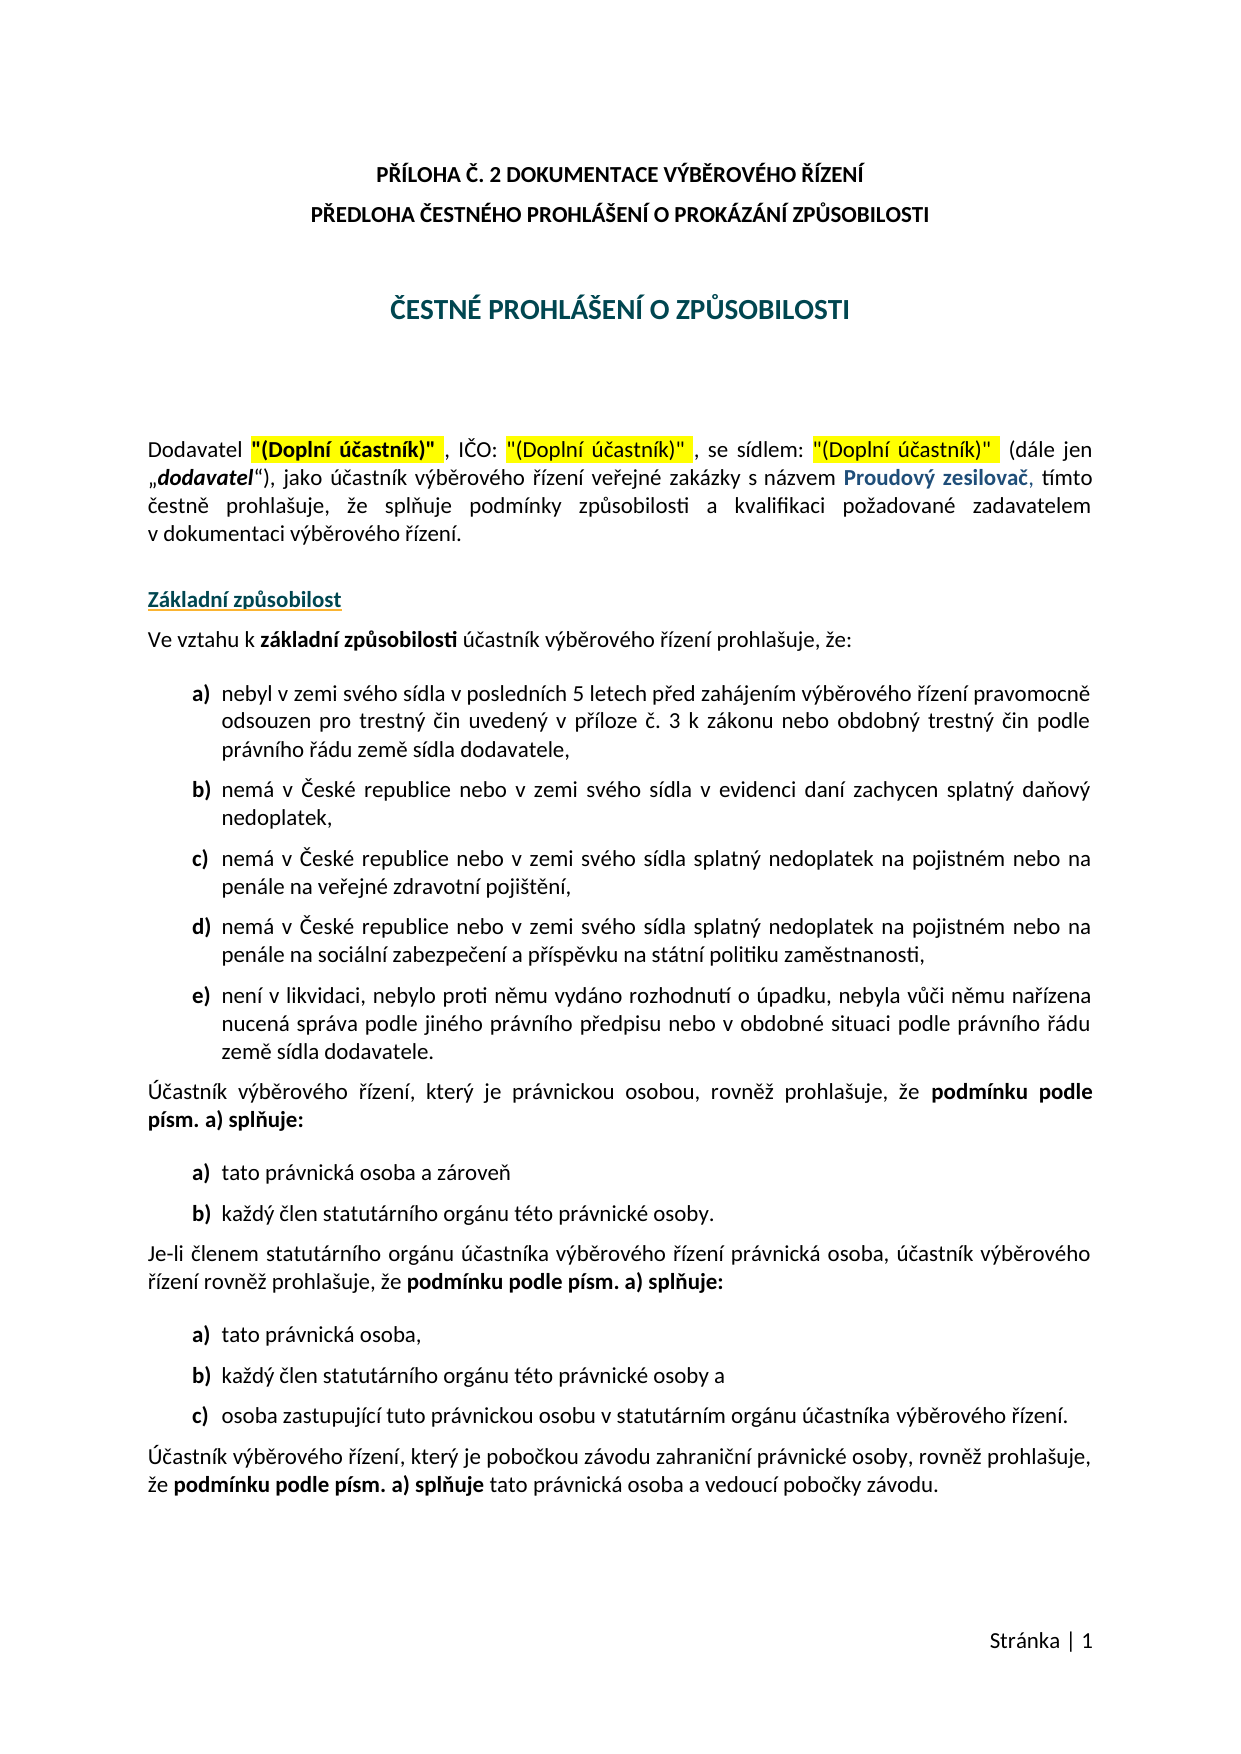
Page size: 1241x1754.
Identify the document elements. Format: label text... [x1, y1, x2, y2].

text Předloha čestného prohlášení o prokázání způsobilosti [148, 201, 1093, 229]
text Účastník výběrového řízení, který je pobočkou závodu zahraniční právnické osoby, rovněž prohlašuje, že podmínku podle písm. a) splňuje tato právnická osoba a vedoucí pobočky závodu. [148, 1442, 1093, 1498]
text Ve vztahu k základní způsobilosti účastník výběrového řízení prohlašuje, že: [148, 626, 1093, 654]
text čestné prohlášení o způsobilosti [148, 291, 1093, 327]
list tato právnická osoba, [192, 1321, 1093, 1348]
text Je-li členem statutárního orgánu účastníka výběrového řízení právnická osoba, účastník výběrového řízení rovněž prohlašuje, že podmínku podle písm. a) splňuje: [148, 1239, 1093, 1296]
text Základní způsobilost [148, 585, 1093, 613]
list každý člen statutárního orgánu této právnické osoby a [192, 1361, 1093, 1389]
list nemá v České republice nebo v zemi svého sídla v evidenci daní zachycen splatný daňový nedoplatek, [192, 775, 1093, 831]
text Příloha č. 2 DOKUMENTACE výběrového řízení [148, 160, 1093, 188]
list tato právnická osoba a zároveň [192, 1158, 1093, 1186]
list nemá v České republice nebo v zemi svého sídla splatný nedoplatek na pojistném nebo na penále na veřejné zdravotní pojištění, [192, 844, 1093, 900]
list není v likvidaci, nebylo proti němu vydáno rozhodnutí o úpadku, nebyla vůči němu nařízena nucená správa podle jiného právního předpisu nebo v obdobné situaci podle právního řádu země sídla dodavatele. [192, 981, 1093, 1065]
text Dodavatel , IČO: , se sídlem: (dále jen „dodavatel“), jako účastník výběrového řízení veřejné zakázky s názvem Proudový zesilovač, tímto čestně prohlašuje, že splňuje podmínky způsobilosti a kvalifikaci požadované zadavatelem v dokumentaci výběrového řízení. [148, 436, 1093, 548]
list každý člen statutárního orgánu této právnické osoby. [192, 1199, 1093, 1227]
list nemá v České republice nebo v zemi svého sídla splatný nedoplatek na pojistném nebo na penále na sociální zabezpečení a příspěvku na státní politiku zaměstnanosti, [192, 912, 1093, 968]
list nebyl v zemi svého sídla v posledních 5 letech před zahájením výběrového řízení pravomocně odsouzen pro trestný čin uvedený v příloze č. 3 k zákonu nebo obdobný trestný čin podle právního řádu země sídla dodavatele, [192, 679, 1093, 763]
text Účastník výběrového řízení, který je právnickou osobou, rovněž prohlašuje, že podmínku podle písm. a) splňuje: [148, 1077, 1093, 1133]
list osoba zastupující tuto právnickou osobu v statutárním orgánu účastníka výběrového řízení. [192, 1402, 1093, 1429]
